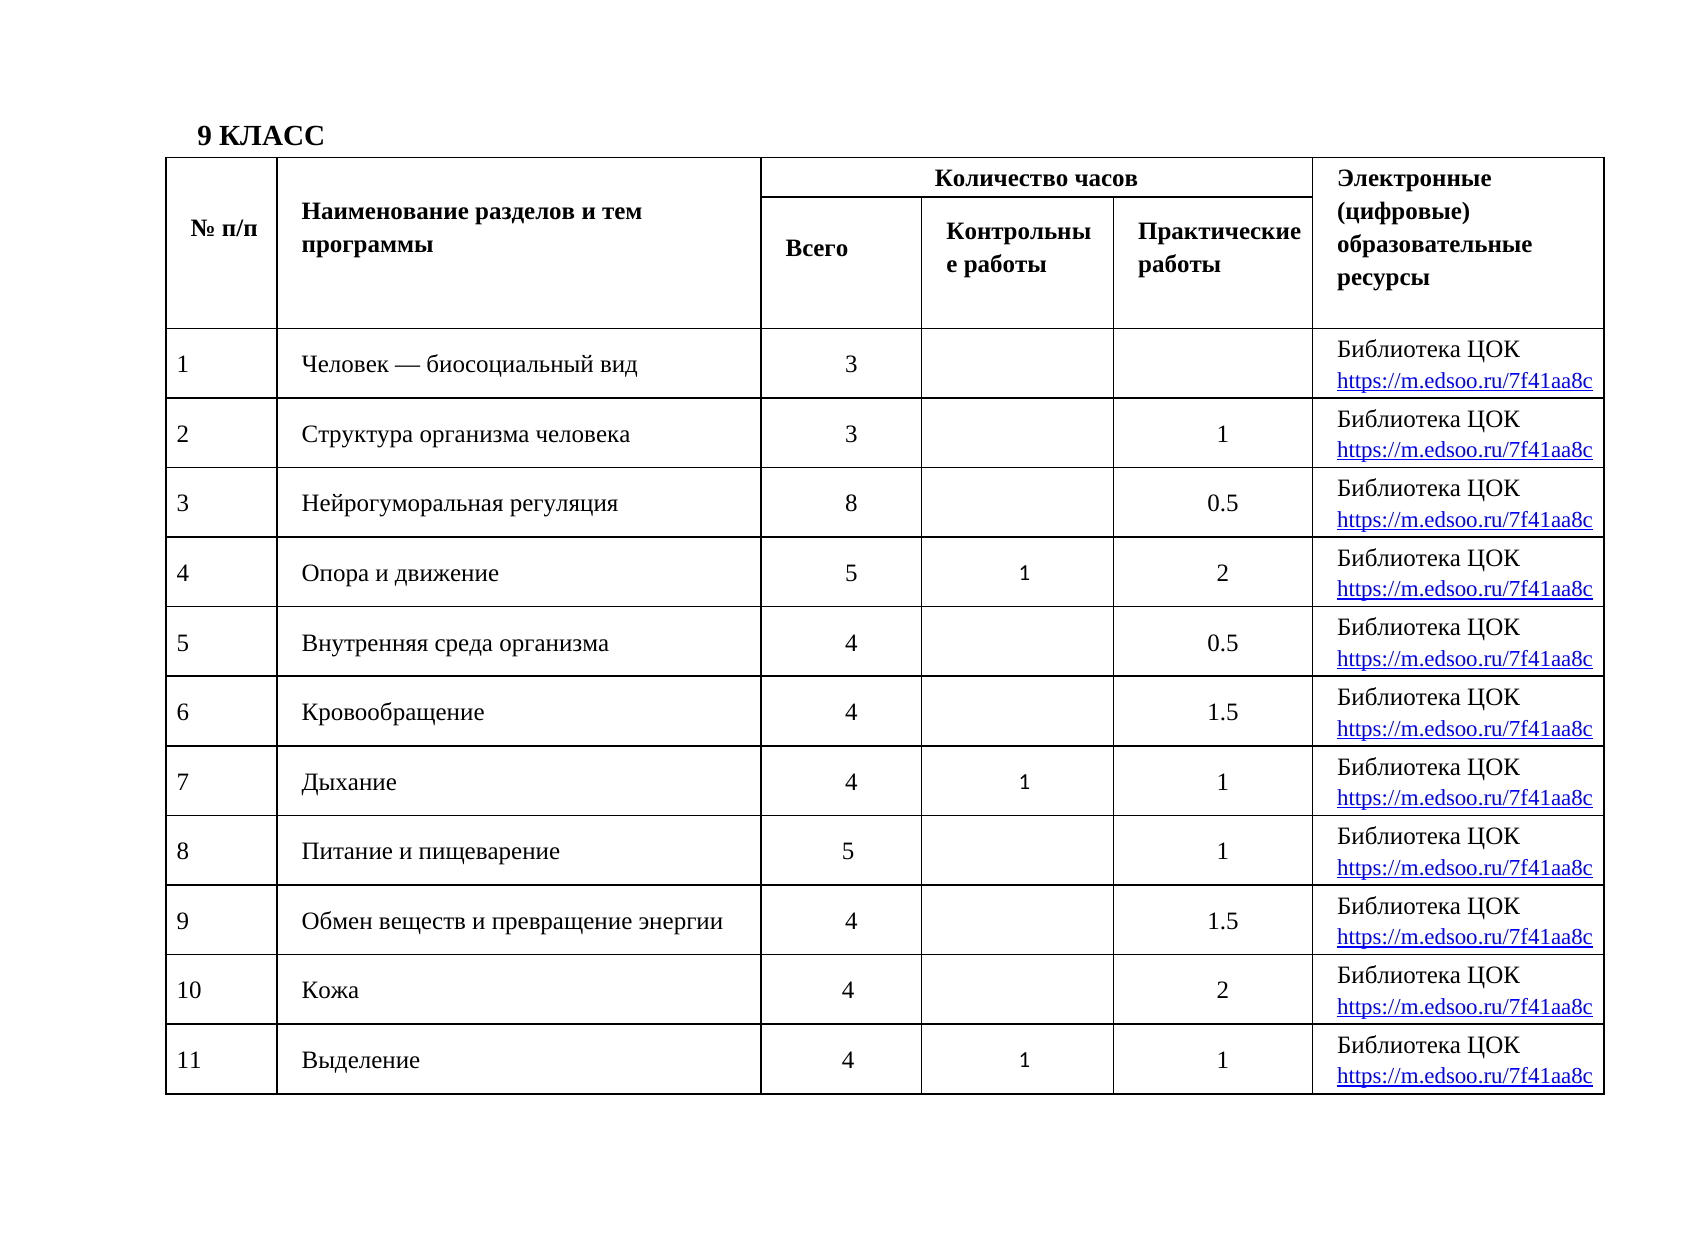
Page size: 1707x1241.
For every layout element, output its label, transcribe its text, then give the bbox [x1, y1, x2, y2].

table_cell Внутренняя среда организма [278, 607, 760, 675]
table_cell Кровообращение [278, 677, 760, 745]
table_cell 0.5 [1114, 468, 1312, 536]
table_cell Библиотека ЦОК https://m.edsoo.ru/7f41aa8c [1313, 607, 1603, 675]
table_cell Обмен веществ и превращение энергии [278, 886, 760, 954]
table_cell 1.5 [1114, 886, 1312, 954]
table_cell Библиотека ЦОК https://m.edsoo.ru/7f41aa8c [1313, 747, 1603, 814]
table_cell Дыхание [278, 747, 760, 814]
table_cell 8 [167, 816, 276, 884]
table_cell 4 [167, 538, 276, 606]
table_cell Выделение [278, 1025, 760, 1093]
table_cell [922, 955, 1113, 1023]
table_cell Библиотека ЦОК https://m.edsoo.ru/7f41aa8c [1313, 538, 1603, 606]
table_header № п/п [167, 158, 276, 327]
table_cell 2 [167, 399, 276, 467]
table_cell 5 [762, 538, 921, 606]
table_cell [922, 329, 1113, 397]
table_cell [922, 468, 1113, 536]
table_cell 4 [762, 886, 921, 954]
table_cell 3 [167, 468, 276, 536]
text 9 КЛАСС [190, 118, 1618, 152]
table_cell 5 [762, 816, 921, 884]
table_cell 2 [1114, 538, 1312, 606]
table_cell 4 [762, 955, 921, 1023]
table_cell Питание и пищеварение [278, 816, 760, 884]
table_cell 1 [1114, 747, 1312, 814]
table_cell 8 [762, 468, 921, 536]
table_cell [922, 816, 1113, 884]
table_cell 1 [167, 329, 276, 397]
table_cell Кожа [278, 955, 760, 1023]
table_cell 6 [167, 677, 276, 745]
table_cell Всего [762, 198, 921, 327]
table_cell 1 [922, 1025, 1113, 1093]
table_cell Библиотека ЦОК https://m.edsoo.ru/7f41aa8c [1313, 677, 1603, 745]
table_cell 4 [762, 1025, 921, 1093]
table_cell [922, 399, 1113, 467]
table_cell [1114, 329, 1312, 397]
table_cell 1 [922, 538, 1113, 606]
table_cell 10 [167, 955, 276, 1023]
table_cell [922, 607, 1113, 675]
table_cell Библиотека ЦОК https://m.edsoo.ru/7f41aa8c [1313, 816, 1603, 884]
table_cell 4 [762, 677, 921, 745]
table_cell Опора и движение [278, 538, 760, 606]
table_cell Человек — биосоциальный вид [278, 329, 760, 397]
table_cell 9 [167, 886, 276, 954]
table_cell 2 [1114, 955, 1312, 1023]
table_cell 1.5 [1114, 677, 1312, 745]
table_cell Практические работы [1114, 198, 1312, 327]
table_cell 4 [762, 607, 921, 675]
table_cell [922, 886, 1113, 954]
table_cell 5 [167, 607, 276, 675]
table_cell Библиотека ЦОК https://m.edsoo.ru/7f41aa8c [1313, 468, 1603, 536]
table_cell Контрольные работы [922, 198, 1113, 327]
table_cell 1 [1114, 816, 1312, 884]
table_header Наименование разделов и тем программы [278, 158, 760, 327]
table_cell 3 [762, 329, 921, 397]
table_cell 4 [762, 747, 921, 814]
table_cell 3 [762, 399, 921, 467]
table_cell Библиотека ЦОК https://m.edsoo.ru/7f41aa8c [1313, 399, 1603, 467]
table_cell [1313, 955, 1603, 1023]
table_cell [922, 677, 1113, 745]
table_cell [1313, 886, 1603, 954]
table_cell Библиотека ЦОК https://m.edsoo.ru/7f41aa8c [1313, 329, 1603, 397]
table_cell Структура организма человека [278, 399, 760, 467]
table_cell 7 [167, 747, 276, 814]
table_header Электронные (цифровые) образовательные ресурсы [1313, 158, 1603, 327]
table_cell 1 [1114, 1025, 1312, 1093]
table_cell Нейрогуморальная регуляция [278, 468, 760, 536]
table_cell 1 [922, 747, 1113, 814]
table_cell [1313, 1025, 1603, 1093]
table_cell 0.5 [1114, 607, 1312, 675]
table_cell 1 [1114, 399, 1312, 467]
table_cell 11 [167, 1025, 276, 1093]
table_header Количество часов [762, 158, 1312, 196]
